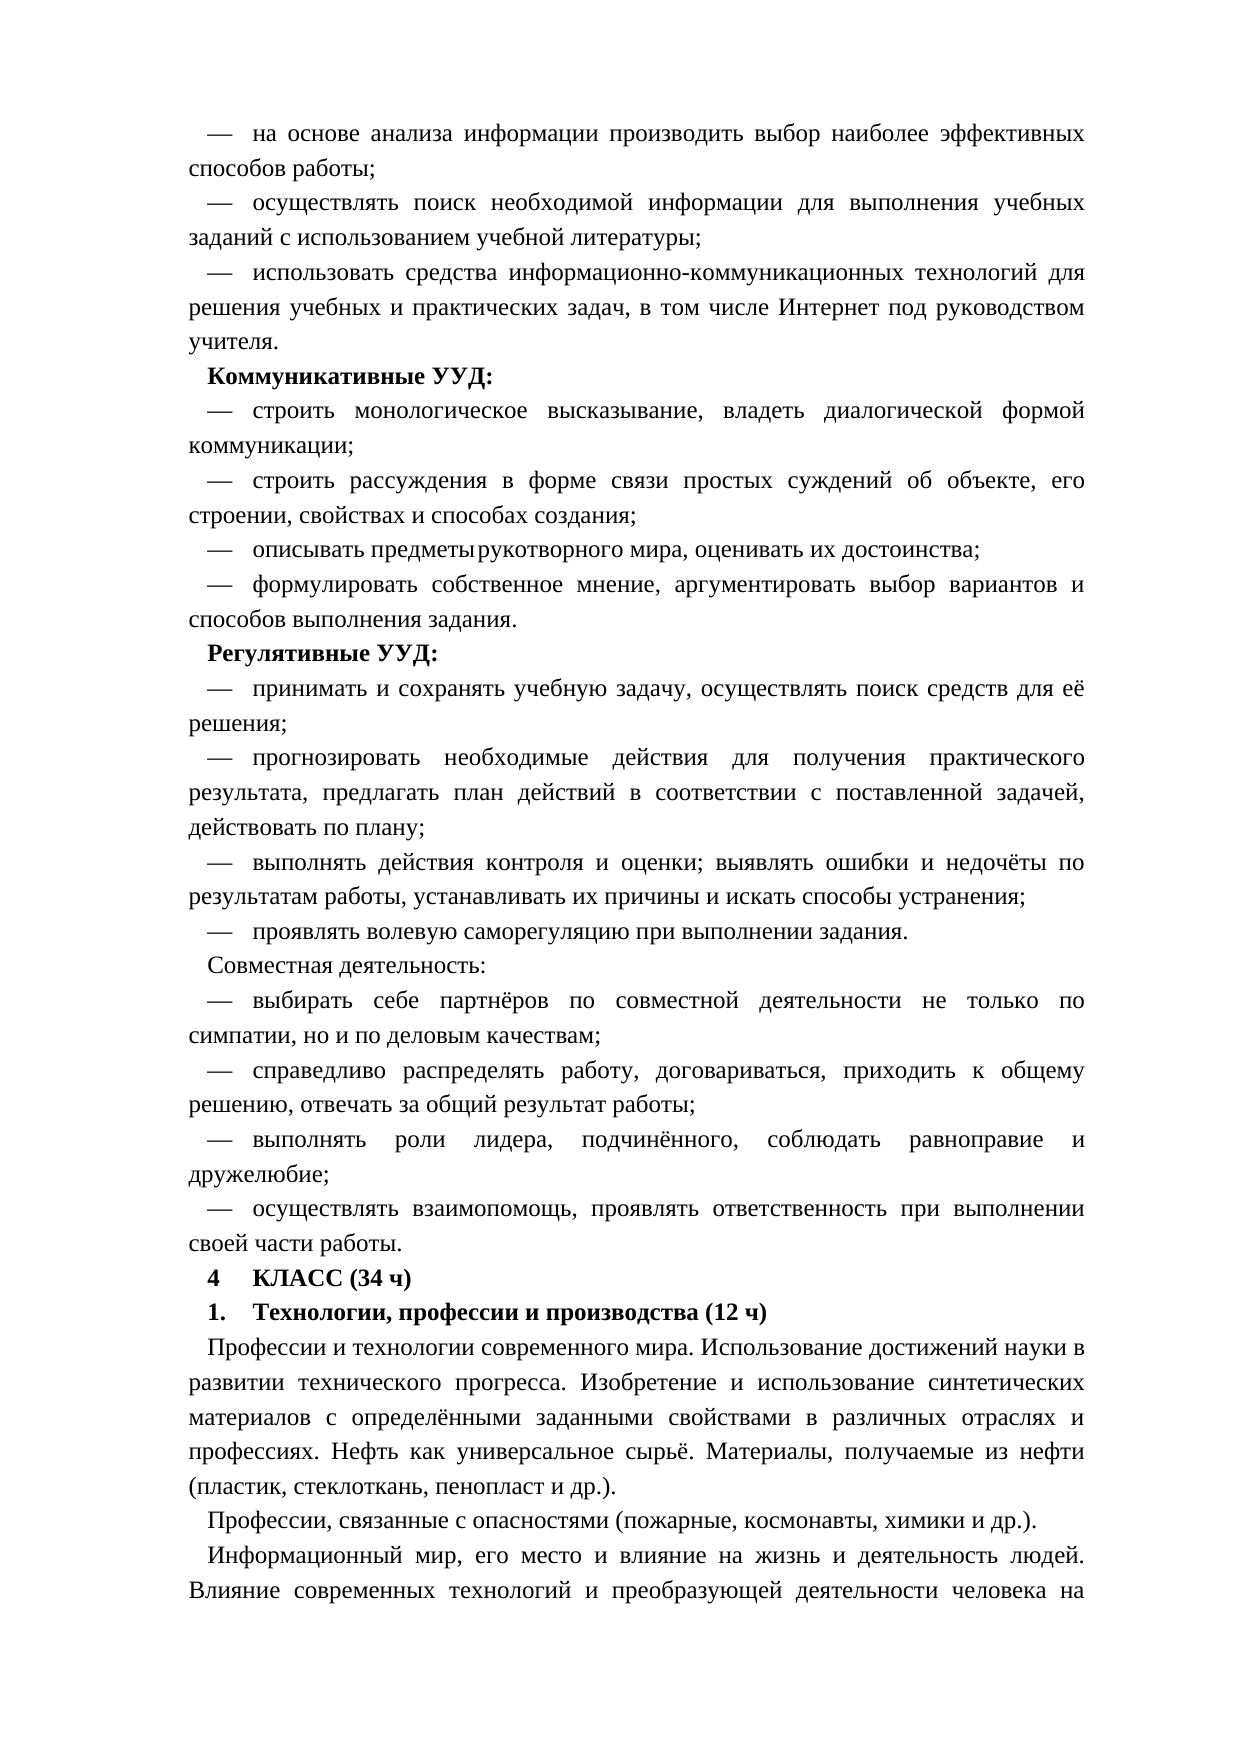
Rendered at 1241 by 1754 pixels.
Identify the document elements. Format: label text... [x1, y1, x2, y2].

text — на основе анализа информации производить выбор наиболее эффективных способов работы; [188, 118, 1086, 182]
text — выбирать себе партнёров по совместной деятельности не только по симпатии, но и по деловым качествам; [188, 985, 1086, 1049]
text — осуществлять взаимопомощь, проявлять ответственность при выполнении своей части работы. [188, 1193, 1086, 1257]
text — принимать и сохранять учебную задачу, осуществлять поиск средств для её решения; [188, 673, 1086, 737]
text Коммуникативные УУД: [188, 361, 1086, 390]
text — справедливо распределять работу, договариваться, приходить к общему решению, отвечать за общий результат работы; [188, 1055, 1086, 1118]
text — осуществлять поиск необходимой информации для выполнения учебных заданий с использованием учебной литературы; [188, 187, 1086, 251]
text 4 КЛАСС (34 ч) [188, 1263, 1086, 1292]
text Регулятивные УУД: [188, 638, 1086, 667]
text — проявлять волевую саморегуляцию при выполнении задания. [188, 916, 1086, 945]
text 1. Технологии, профессии и производства (12 ч) [188, 1297, 1086, 1326]
text — строить монологическое высказывание, владеть диалогической формой коммуникации; [188, 396, 1086, 459]
text — использовать средства информационно-коммуникационных технологий для решения учебных и практических задач, в том числе Интернет под руководством учителя. [188, 257, 1086, 355]
text Профессии и технологии современного мира. Использование достижений науки в развитии технического прогресса. Изобретение и использование синтетических материалов с определёнными заданными свойствами в различных отраслях и профессиях. Нефть как универсальное сырьё. Материалы, получаемые из нефти (пластик, стеклоткань, пенопласт и др.). [188, 1332, 1086, 1500]
text — выполнять действия контроля и оценки; выявлять ошибки и недочёты по результатам работы, устанавливать их причины и искать способы устранения; [188, 847, 1086, 910]
text Совместная деятельность: [188, 951, 1086, 979]
text — прогнозировать необходимые действия для получения практического результата, предлагать план действий в соответствии с поставленной задачей, действовать по плану; [188, 742, 1086, 841]
text — описывать предметы рукотворного мира, оценивать их достоинства; [188, 534, 1086, 563]
text — выполнять роли лидера, подчинённого, соблюдать равноправие и дружелюбие; [188, 1124, 1086, 1187]
text — строить рассуждения в форме связи простых суждений об объекте, его строении, свойствах и способах создания; [188, 465, 1086, 528]
text Профессии, связанные с опасностями (пожарные, космонавты, химики и др.). [188, 1506, 1086, 1534]
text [188, 1540, 1086, 1604]
text — формулировать собственное мнение, аргументировать выбор вариантов и способов выполнения задания. [188, 569, 1086, 632]
